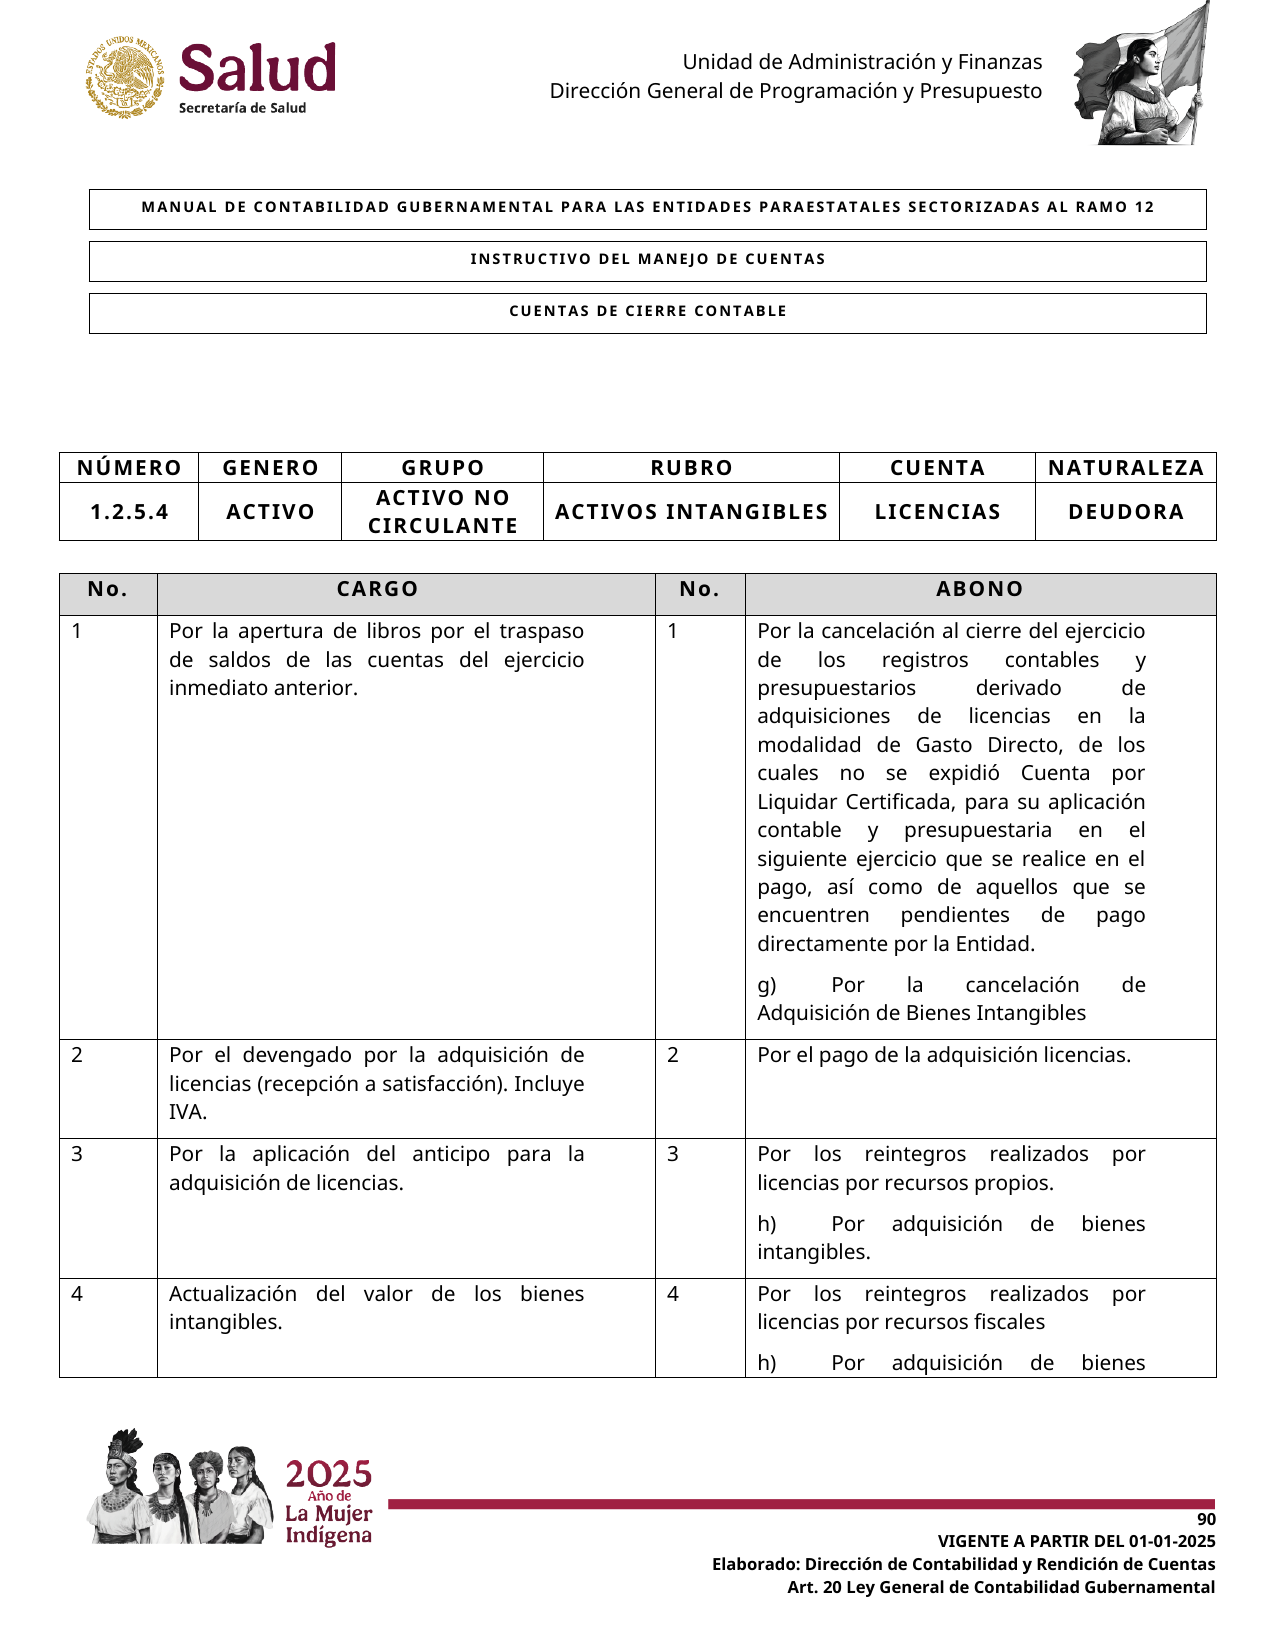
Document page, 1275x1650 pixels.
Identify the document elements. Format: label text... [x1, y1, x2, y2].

table_cell ACTIVOS INTANGIBLES [544, 483, 839, 539]
table_header CARGO [158, 574, 655, 615]
table_header GENERO [199, 453, 341, 482]
table_cell ACTIVO NO CIRCULANTE [342, 483, 543, 539]
table_cell 2 [60, 1040, 157, 1138]
table_cell 4 [656, 1279, 745, 1377]
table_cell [158, 1279, 655, 1377]
table_header RUBRO [544, 453, 839, 482]
table_cell Por la cancelación al cierre del ejercicio de los registros contables y presupuestarios derivado de adquisiciones de licencias en la modalidad de Gasto Directo, de los cuales no se expidió Cuenta por Liquidar Certificada, para su aplicación contable y presupuestaria en el siguiente ejercicio que se realice en el pago, así como de aquellos que se encuentren pendientes de pago directamente por la Entidad. g) Por la cancelación de Adquisición de Bienes Intangibles [746, 616, 1216, 1039]
table_cell 3 [656, 1139, 745, 1278]
table_cell Por el devengado por la adquisición de licencias (recepción a satisfacción). Incluye IVA. [158, 1040, 655, 1138]
table_cell 1 [656, 616, 745, 1039]
table_header GRUPO [342, 453, 543, 482]
table_cell LICENCIAS [840, 483, 1035, 539]
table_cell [746, 1279, 1216, 1377]
table_cell 1 [60, 616, 157, 1039]
table_header No. [60, 574, 157, 615]
table_header No. [656, 574, 745, 615]
picture [9, 0, 1275, 1648]
table_cell Por la aplicación del anticipo para la adquisición de licencias. [158, 1139, 655, 1278]
table_cell 3 [60, 1139, 157, 1278]
table_cell Por los reintegros realizados por licencias por recursos propios. h) Por adquisición de bienes intangibles. [746, 1139, 1216, 1278]
table_cell Por el pago de la adquisición licencias. [746, 1040, 1216, 1138]
table_header NATURALEZA [1036, 453, 1216, 482]
table_cell DEUDORA [1036, 483, 1216, 539]
table_header ABONO [746, 574, 1216, 615]
table_cell ACTIVO [199, 483, 341, 539]
table_cell 4 [60, 1279, 157, 1377]
table_cell 2 [656, 1040, 745, 1138]
table_header CUENTA [840, 453, 1035, 482]
table_cell Por la apertura de libros por el traspaso de saldos de las cuentas del ejercicio inmediato anterior. [158, 616, 655, 1039]
table_header NÚMERO [60, 453, 198, 482]
table_cell 1.2.5.4 [60, 483, 198, 539]
